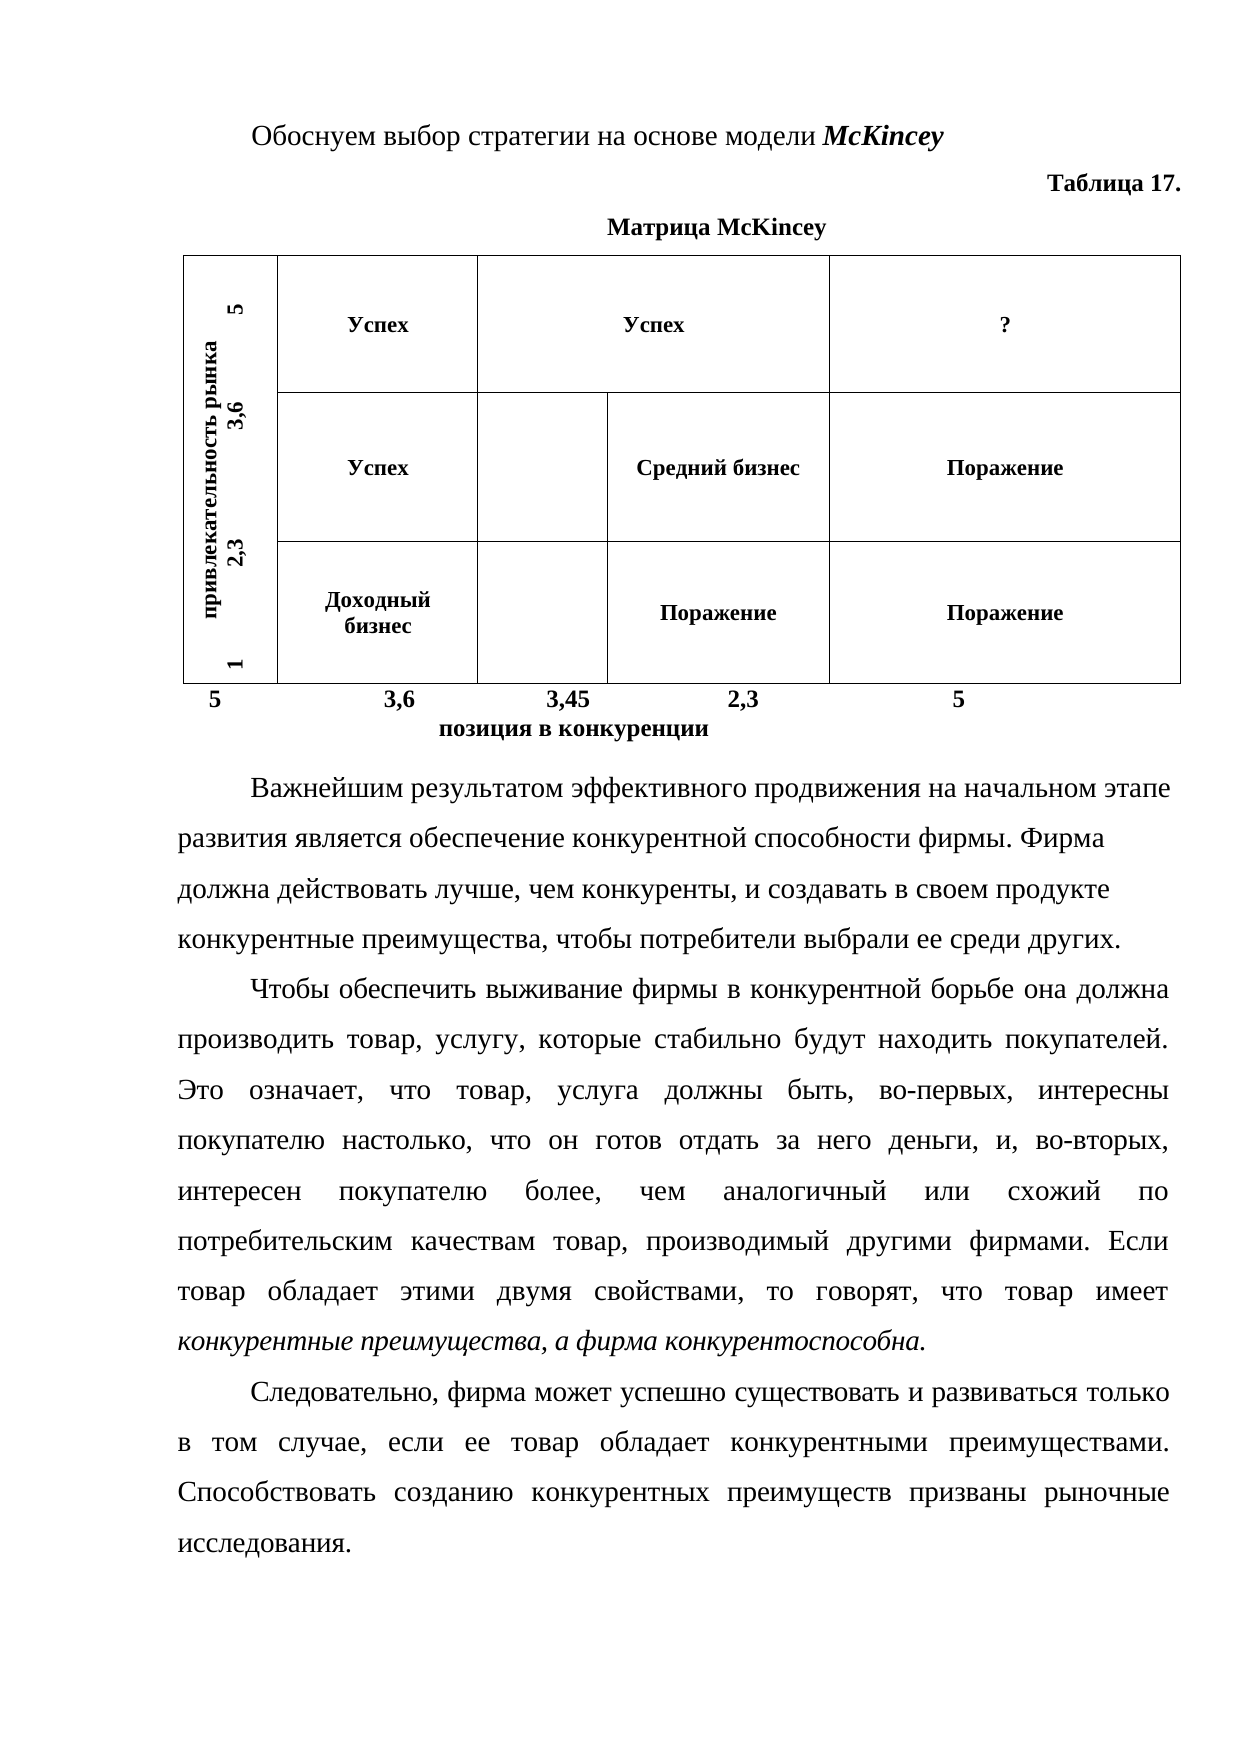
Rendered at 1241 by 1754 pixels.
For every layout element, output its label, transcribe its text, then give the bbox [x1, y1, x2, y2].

text позиция в конкуренции [177, 713, 1181, 741]
table_header привлекательность рынка 1 2,3 3,6 5 [184, 256, 277, 683]
table_header Успех [478, 256, 829, 392]
table_cell Поражение [830, 542, 1180, 683]
text Следовательно, фирма может успешно существовать и развиваться только в том случае, если ее товар обладает конкурентными преимуществами. Способствовать созданию конкурентных преимуществ призваны рыночные исследования. [177, 1374, 1170, 1558]
table_cell Поражение [608, 542, 829, 683]
table_cell Успех [278, 393, 477, 541]
table_cell Доходный бизнес [278, 542, 477, 683]
table_cell [478, 393, 607, 541]
text Матрица McKincey [177, 212, 1181, 240]
text Важнейшим результатом эффективного продвижения на начальном этапе развития является обеспечение конкурентной способности фирмы. Фирма должна действовать лучше, чем конкуренты, и создавать в своем продукте конкурентные преимущества, чтобы потребители выбрали ее среди других. [177, 770, 1181, 954]
table_cell Средний бизнес [608, 393, 829, 541]
text 5 3,6 3,45 2,3 5 [177, 684, 1181, 713]
table_cell Поражение [830, 393, 1180, 541]
table_header Успех [278, 256, 477, 392]
text Чтобы обеспечить выживание фирмы в конкурентной борьбе она должна производить товар, услугу, которые стабильно будут находить покупателей. Это означает, что товар, услуга должны быть, во-первых, интересны покупателю настолько, что он готов отдать за него деньги, и, во-вторых, интересен покупателю более, чем аналогичный или схожий по потребительским качествам товар, производимый другими фирмами. Если товар обладает этими двумя свойствами, то говорят, что товар имеет конкурентные преимущества, а фирма конкурентоспособна. [177, 971, 1169, 1357]
table_cell [478, 542, 607, 683]
text Таблица 17. [177, 168, 1181, 197]
text Обоснуем выбор стратегии на основе модели McKincey [177, 118, 1181, 152]
table_header ? [830, 256, 1180, 392]
